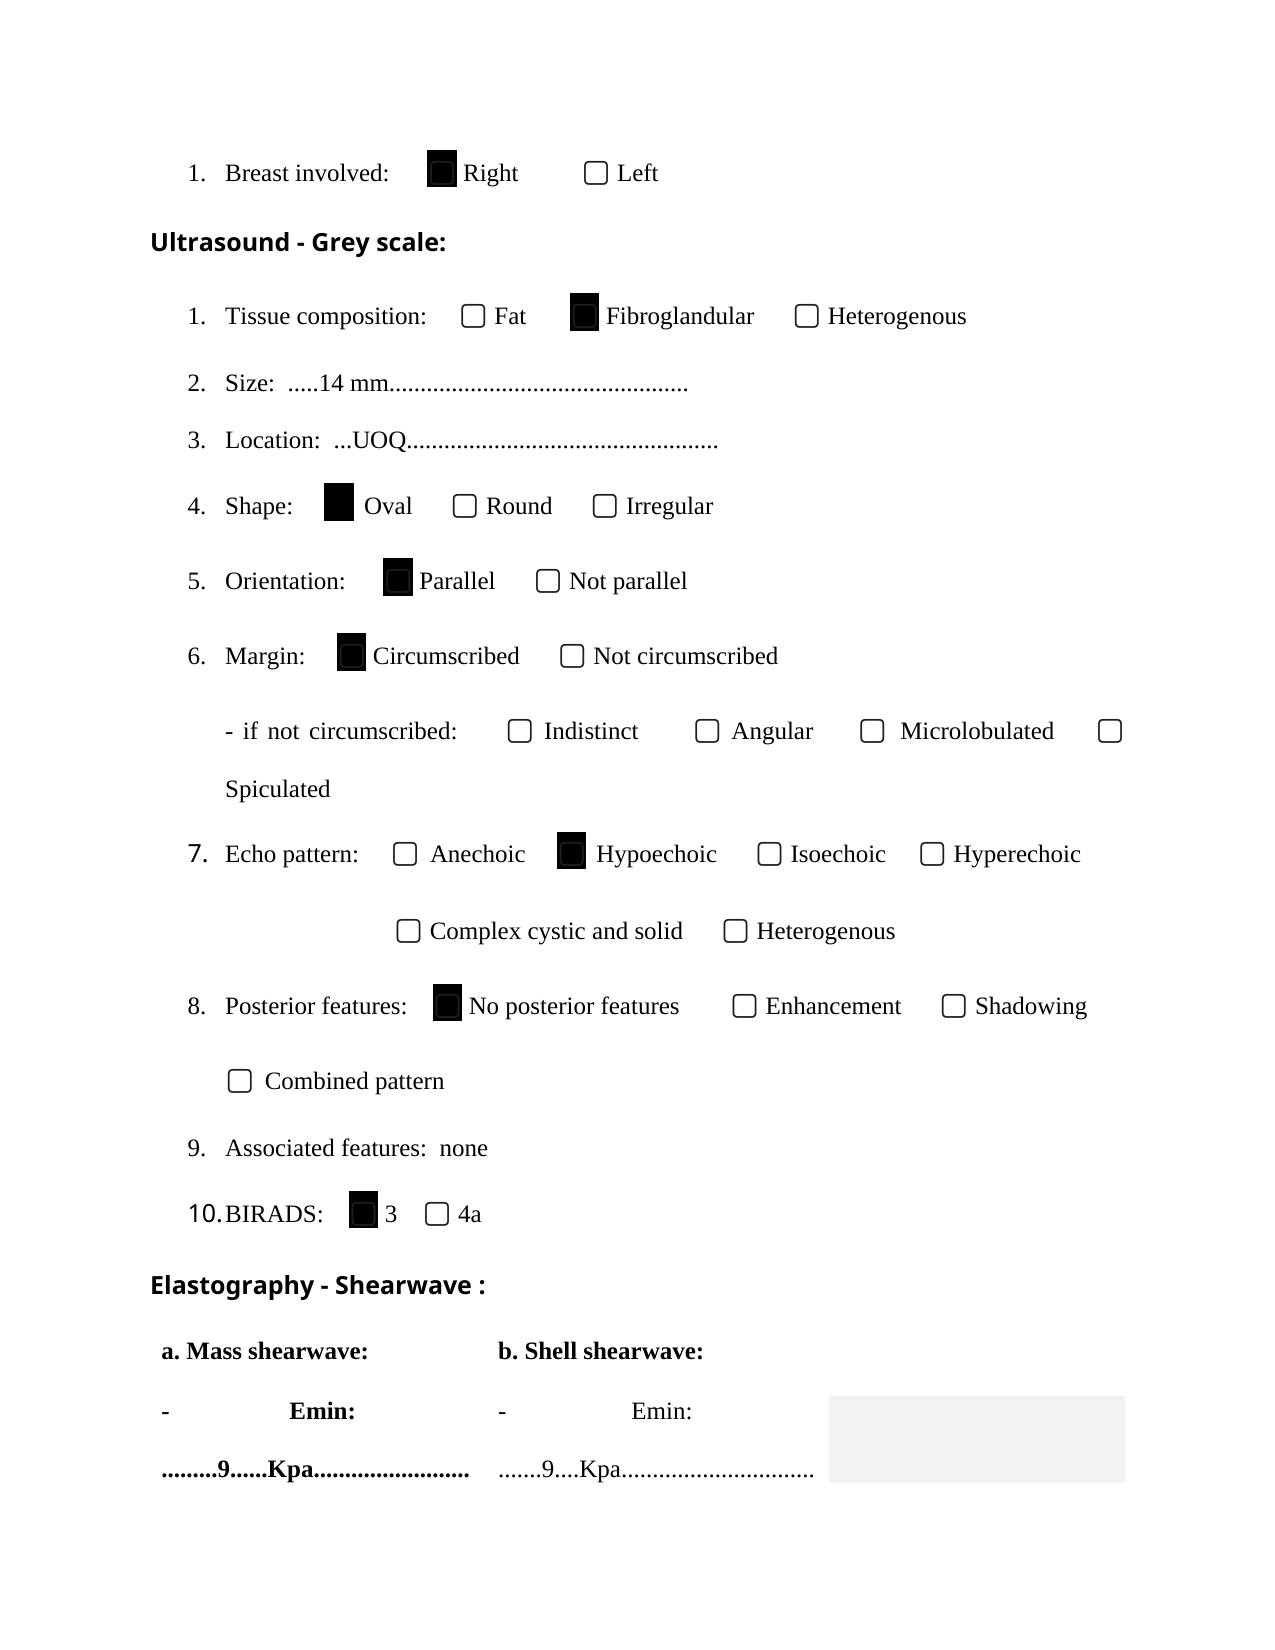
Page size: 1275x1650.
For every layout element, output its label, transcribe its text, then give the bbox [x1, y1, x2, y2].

list Echo pattern: ▢ Anechoic ▢ Hypoechoic ▢ Isoechoic ▢ Hyperechoic [187, 832, 1125, 870]
list Shape: ▢ Oval ▢ Round ▢ Irregular [364, 483, 450, 521]
text Ultrasound - Grey scale: [150, 225, 1125, 259]
list Breast involved: ▢ Right ▢ Left [457, 150, 581, 187]
list Orientation: ▢ Parallel ▢ Not parallel [413, 558, 533, 596]
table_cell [487, 1396, 828, 1483]
list Tissue composition: ▢ Fat ▢ Fibroglandular ▢ Heterogenous [599, 293, 792, 331]
list Posterior features: ▢ No posterior features ▢ Enhancement ▢ Shadowing [187, 983, 1125, 1021]
list Margin: ▢ Circumscribed ▢ Not circumscribed [366, 633, 557, 671]
table_header a. Mass shearwave: [150, 1336, 487, 1396]
list Shape: ▢ Oval ▢ Round ▢ Irregular [619, 483, 1125, 521]
list Associated features: none [187, 1133, 1125, 1162]
list Location: ...UOQ.................................................. [187, 426, 1125, 454]
table_cell [829, 1396, 1125, 1483]
list Margin: ▢ Circumscribed ▢ Not circumscribed [187, 633, 337, 671]
list BIRADS: ▢ 3 ▢ 4a [187, 1191, 1125, 1229]
list Margin: ▢ Circumscribed ▢ Not circumscribed [587, 633, 1125, 671]
text ▢ Combined pattern [225, 1058, 1125, 1096]
list Tissue composition: ▢ Fat ▢ Fibroglandular ▢ Heterogenous [187, 293, 458, 331]
list Orientation: ▢ Parallel ▢ Not parallel [563, 558, 1125, 596]
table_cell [150, 1396, 487, 1483]
list Shape: ▢ Oval ▢ Round ▢ Irregular [479, 483, 590, 521]
table_header b. Shell shearwave: [487, 1336, 828, 1396]
list Orientation: ▢ Parallel ▢ Not parallel [187, 558, 383, 596]
text ▢ Complex cystic and solid ▢ Heterogenous [225, 908, 1125, 946]
list Size: .....14 mm................................................ [187, 368, 1125, 397]
text Elastography - Shearwave : [150, 1268, 1125, 1302]
list Shape: ▢ Oval ▢ Round ▢ Irregular [187, 483, 324, 521]
list Breast involved: ▢ Right ▢ Left [187, 150, 427, 187]
list Tissue composition: ▢ Fat ▢ Fibroglandular ▢ Heterogenous [821, 293, 1125, 331]
text - if not circumscribed: ▢ Indistinct ▢ Angular ▢ Microlobulated ▢ Spiculated [225, 708, 1125, 803]
list Breast involved: ▢ Right ▢ Left [611, 150, 1125, 187]
